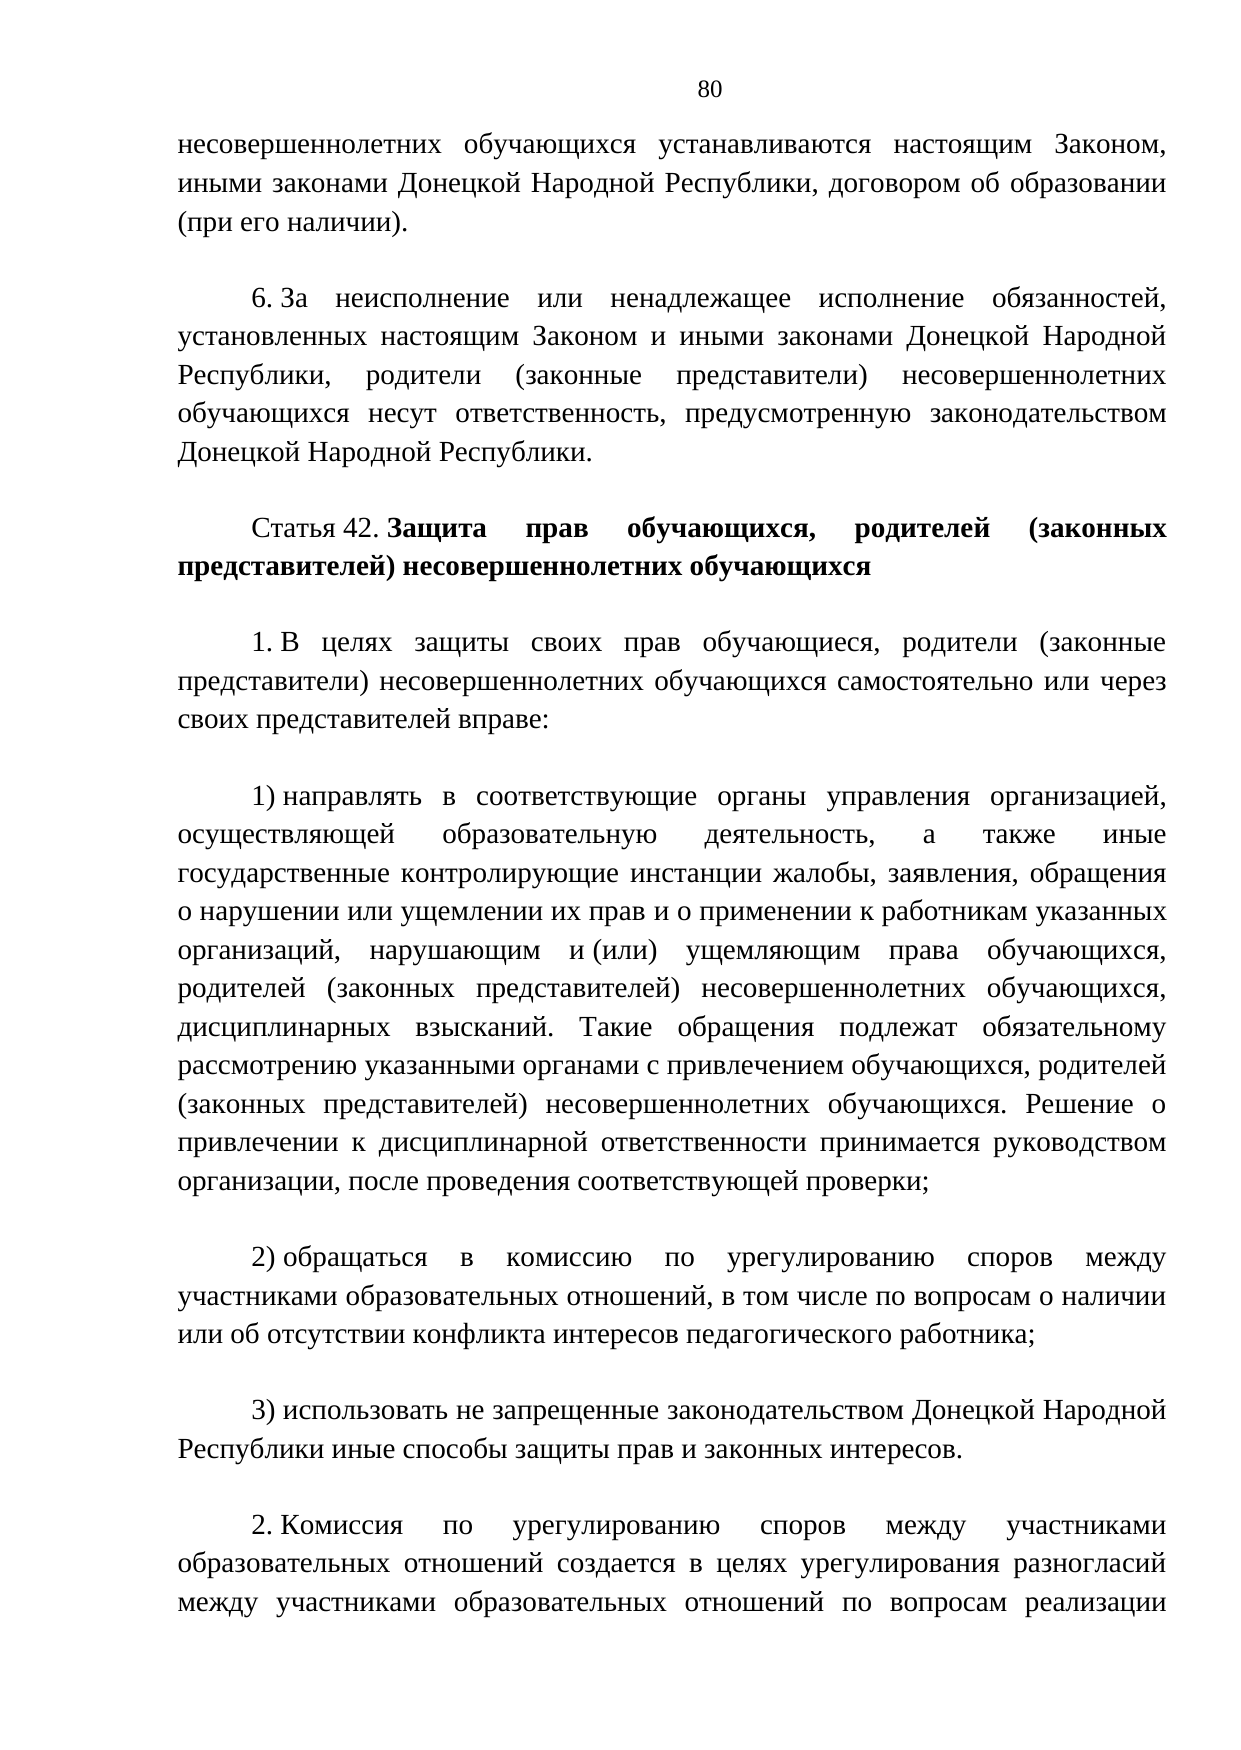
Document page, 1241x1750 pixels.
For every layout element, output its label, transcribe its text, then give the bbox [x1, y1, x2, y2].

text 3) использовать не запрещенные законодательством Донецкой Народной Республики иные способы защиты прав и законных интересов. [177, 1392, 1167, 1464]
text 1) направлять в соответствующие органы управления организацией, осуществляющей образовательную деятельность, а также иные государственные контролирующие инстанции жалобы, заявления, обращения о нарушении или ущемлении их прав и о применении к работникам указанных организаций, нарушающим и (или) ущемляющим права обучающихся, родителей (законных представителей) несовершеннолетних обучающихся, дисциплинарных взысканий. Такие обращения подлежат обязательному рассмотрению указанными органами с привлечением обучающихся, родителей (законных представителей) несовершеннолетних обучающихся. Решение о привлечении к дисциплинарной ответственности принимается руководством организации, после проведения соответствующей проверки; [177, 778, 1167, 1197]
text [177, 1507, 1167, 1617]
text 6. За неисполнение или ненадлежащее исполнение обязанностей, установленных настоящим Законом и иными законами Донецкой Народной Республики, родители (законные представители) несовершеннолетних обучающихся несут ответственность, предусмотренную законодательством Донецкой Народной Республики. [177, 280, 1167, 467]
text 1. В целях защиты своих прав обучающиеся, родители (законные представители) несовершеннолетних обучающихся самостоятельно или через своих представителей вправе: [177, 624, 1167, 735]
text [177, 127, 1167, 237]
text 2) обращаться в комиссию по урегулированию споров между участниками образовательных отношений, в том числе по вопросам о наличии или об отсутствии конфликта интересов педагогического работника; [177, 1239, 1167, 1350]
text Статья 42. Защита прав обучающихся, родителей (законных представителей) несовершеннолетних обучающихся [177, 510, 1167, 582]
